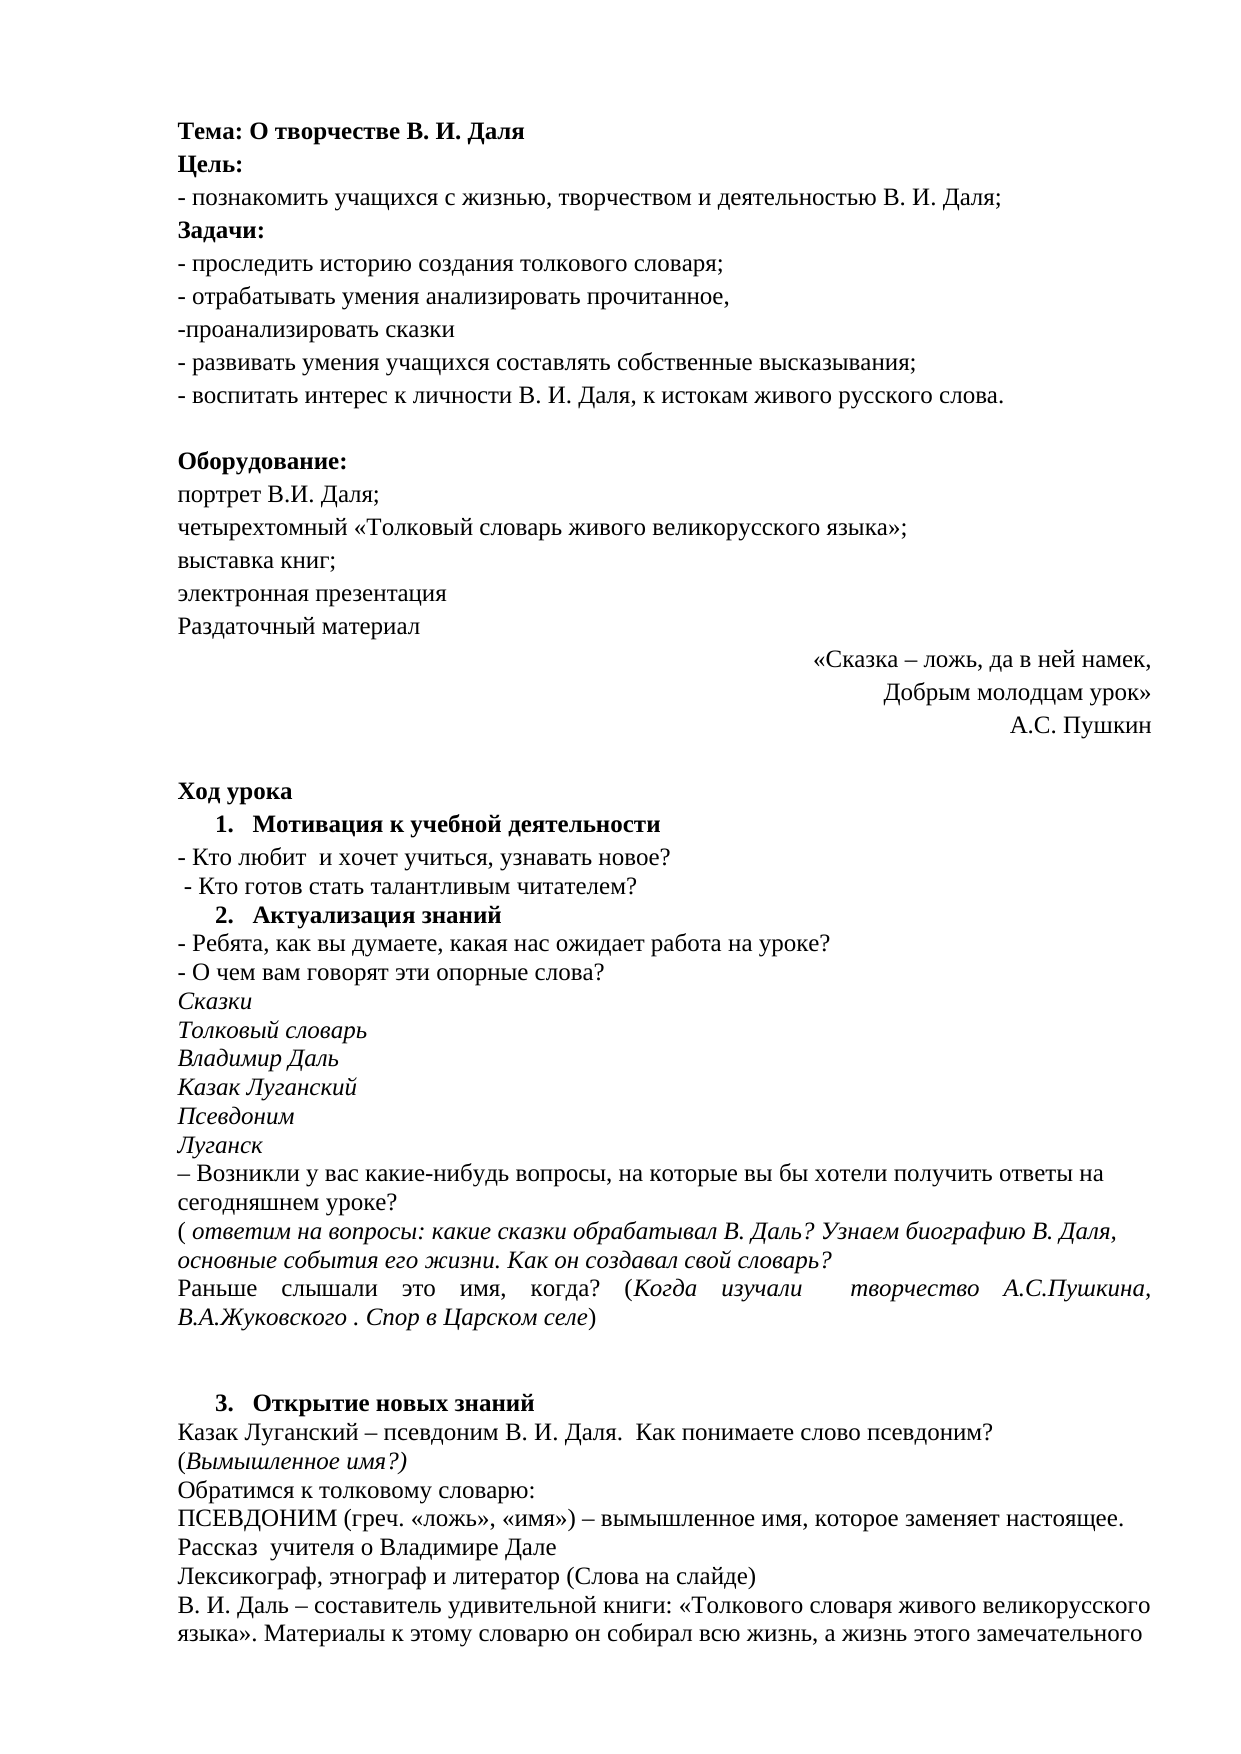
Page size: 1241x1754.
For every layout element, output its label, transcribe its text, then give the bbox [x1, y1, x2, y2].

text - Кто готов стать талантливым читателем? [177, 871, 1152, 900]
list Открытие новых знаний [215, 1388, 1152, 1417]
text портрет В.И. Даля; [177, 479, 1152, 508]
text Раньше слышали это имя, когда? (Когда изучали творчество А.С.Пушкина, В.А.Жуковского . Спор в Царском селе) [177, 1273, 1152, 1331]
text – Возникли у вас какие-нибудь вопросы, на которые вы бы хотели получить ответы на сегодняшнем уроке? [177, 1158, 1152, 1216]
text - воспитать интерес к личности В. И. Даля, к истокам живого русского слова. [177, 380, 1152, 409]
text Тема: О творчестве В. И. Даля [177, 116, 1152, 144]
text - О чем вам говорят эти опорные слова? [177, 957, 1152, 986]
text Владимир Даль [177, 1043, 1152, 1072]
text ПСЕВДОНИМ (греч. «ложь», «имя») – вымышленное имя, которое заменяет настоящее. [177, 1503, 1152, 1532]
list Мотивация к учебной деятельности [215, 809, 1152, 838]
text А.С. Пушкин [177, 710, 1152, 739]
text - Кто любит и хочет учиться, узнавать новое? [177, 842, 1152, 871]
text Казак Луганский [177, 1072, 1152, 1101]
text Цель: [177, 149, 1152, 177]
text -проанализировать сказки [177, 314, 1152, 343]
text - развивать умения учащихся составлять собственные высказывания; [177, 347, 1152, 376]
text «Сказка – ложь, да в ней намек, [177, 644, 1152, 673]
list Актуализация знаний [215, 900, 1152, 928]
text Ход урока [177, 776, 1152, 805]
text - отрабатывать умения анализировать прочитанное, [177, 281, 1152, 309]
text Луганск [177, 1130, 1152, 1158]
text электронная презентация [177, 578, 1152, 607]
text Задачи: [177, 215, 1152, 243]
text ( ответим на вопросы: какие сказки обрабатывал В. Даль? Узнаем биографию В. Даля, основные события его жизни. Как он создавал свой словарь? [177, 1216, 1152, 1273]
text Добрым молодцам урок» [177, 677, 1152, 706]
text Лексикограф, этнограф и литератор (Слова на слайде) [177, 1561, 1152, 1590]
text Обратимся к толковому словарю: [177, 1475, 1152, 1503]
text выставка книг; [177, 545, 1152, 574]
text Рассказ учителя о Владимире Дале [177, 1532, 1152, 1561]
text Псевдоним [177, 1101, 1152, 1130]
text Раздаточный материал [177, 611, 1152, 640]
text - проследить историю создания толкового словаря; [177, 248, 1152, 277]
text четырехтомный «Толковый словарь живого великорусского языка»; [177, 512, 1152, 541]
text - Ребята, как вы думаете, какая нас ожидает работа на уроке? [177, 928, 1152, 957]
text - познакомить учащихся с жизнью, творчеством и деятельностью В. И. Даля; [177, 182, 1152, 211]
text Толковый словарь [177, 1015, 1152, 1043]
text Казак Луганский – псевдоним В. И. Даля. Как понимаете слово псевдоним? (Вымышленное имя?) [177, 1417, 1152, 1475]
text Оборудование: [177, 446, 1152, 475]
text Сказки [177, 986, 1152, 1015]
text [177, 1590, 1152, 1647]
